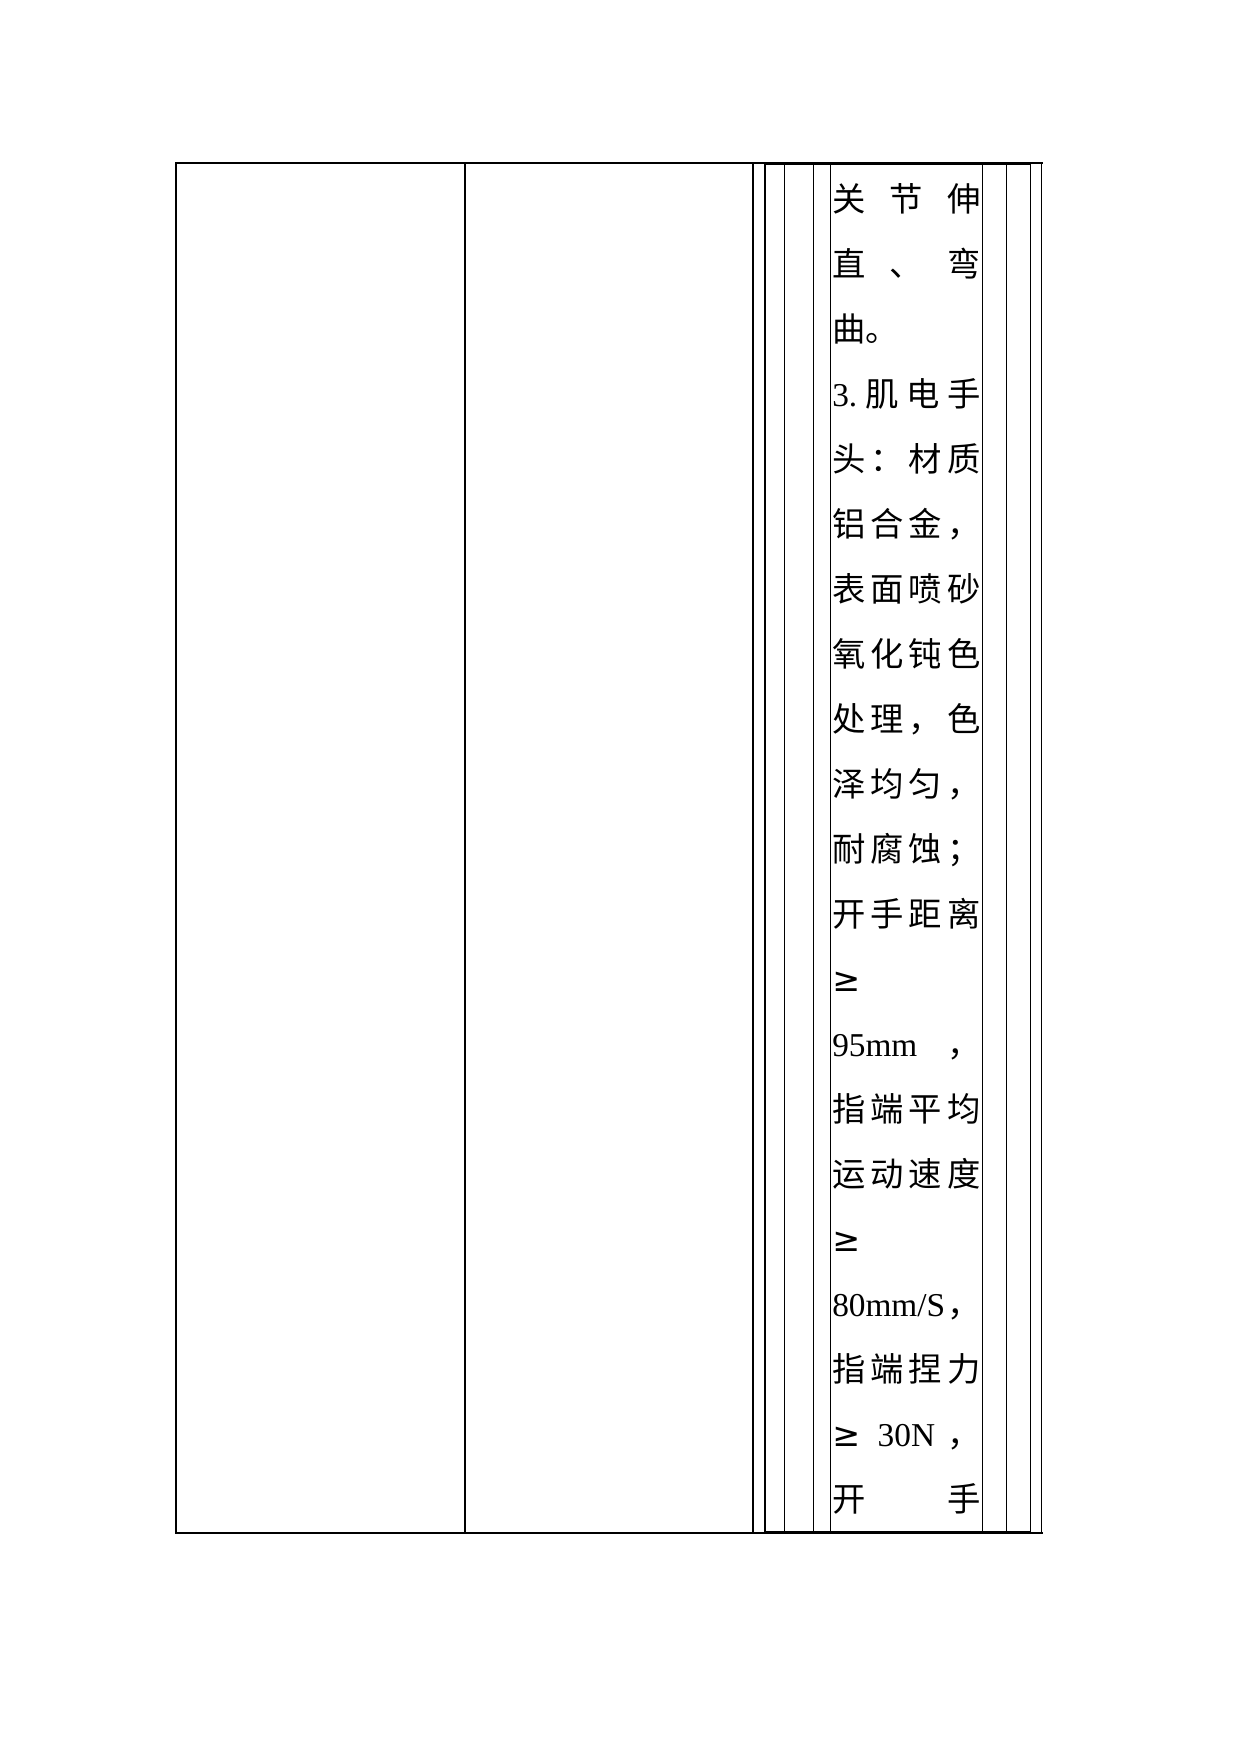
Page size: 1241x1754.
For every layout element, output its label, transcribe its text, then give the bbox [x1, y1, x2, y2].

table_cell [814, 165, 830, 1531]
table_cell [754, 164, 764, 1532]
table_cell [785, 165, 813, 1531]
table_cell [177, 164, 464, 1532]
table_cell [766, 165, 784, 1531]
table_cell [1031, 164, 1041, 1532]
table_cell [1007, 165, 1030, 1531]
table_cell 2 [466, 164, 752, 1532]
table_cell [831, 165, 982, 1531]
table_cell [983, 165, 1006, 1531]
